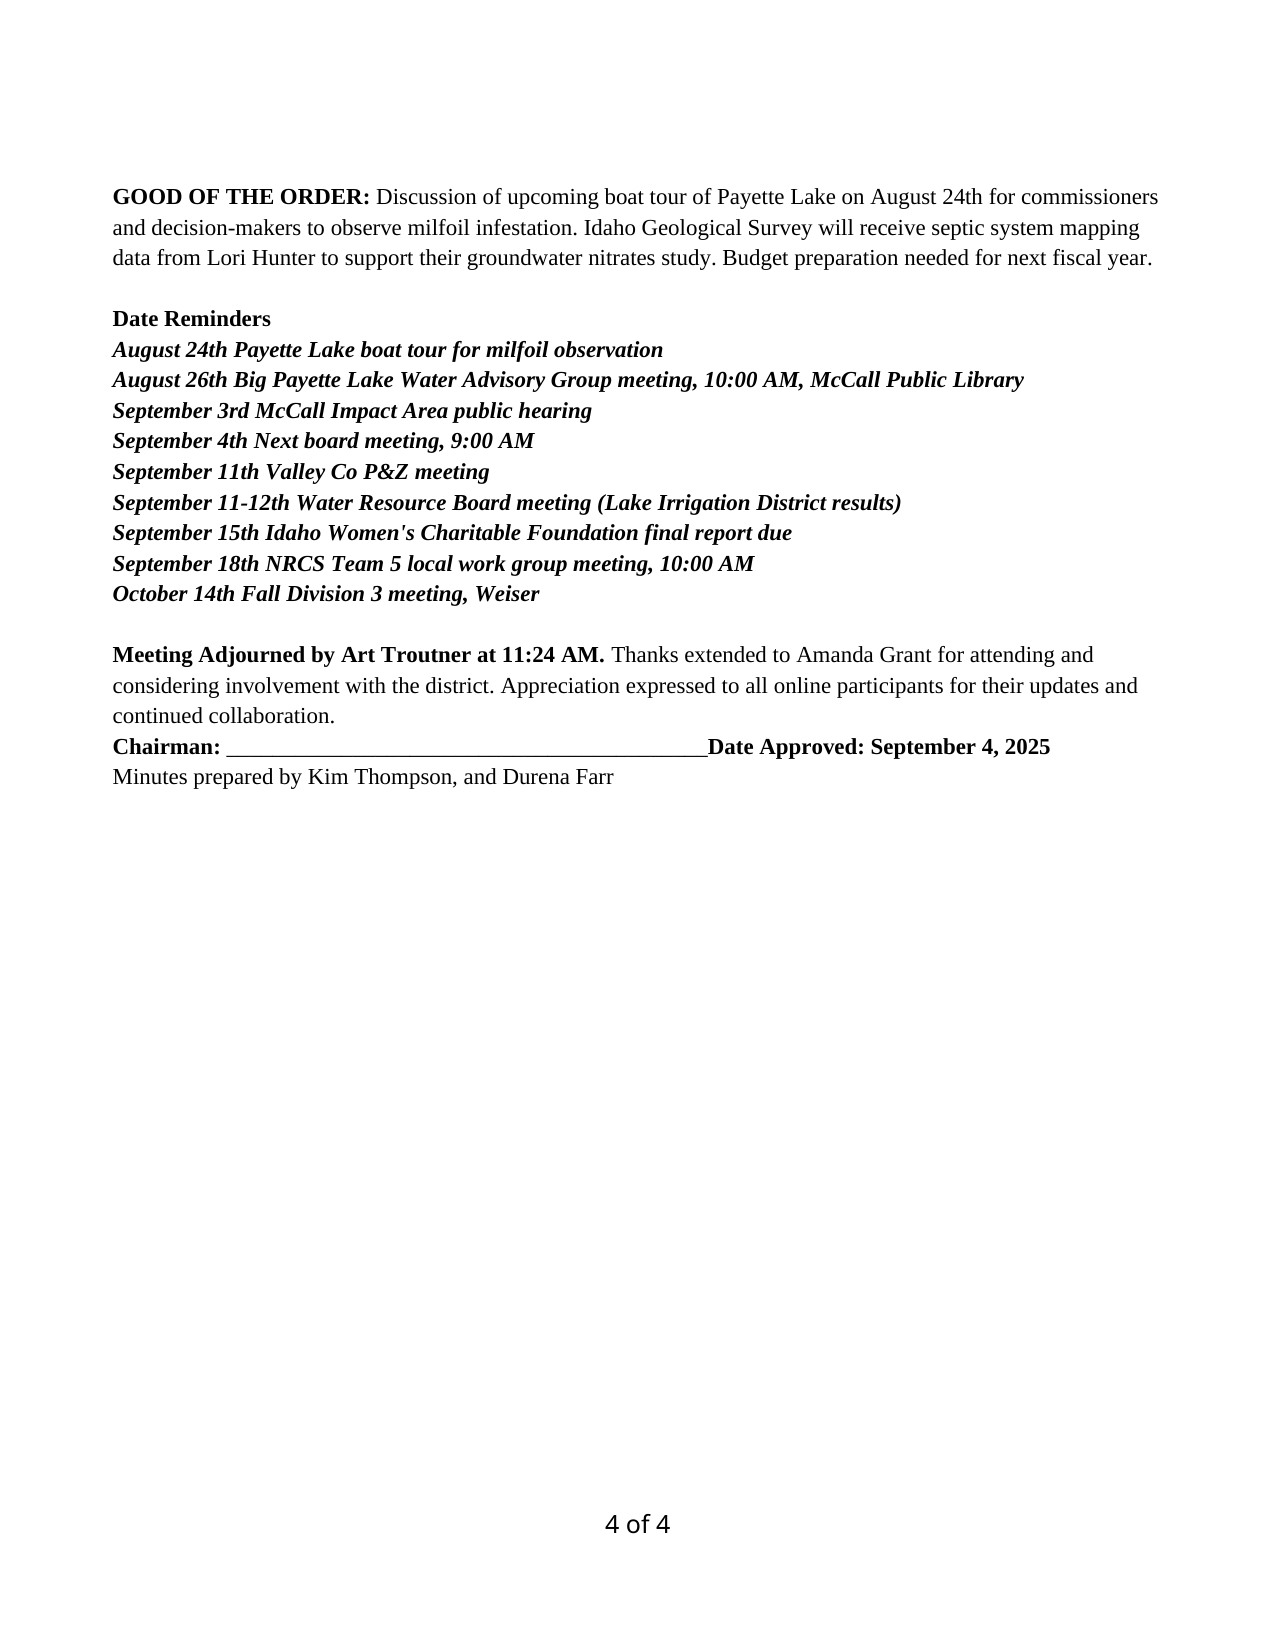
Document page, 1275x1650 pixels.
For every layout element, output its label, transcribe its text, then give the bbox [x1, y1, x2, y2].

text September 15th Idaho Women's Charitable Foundation final report due [112, 519, 1162, 545]
text September 11th Valley Co P&Z meeting [112, 458, 1162, 484]
text October 14th Fall Division 3 meeting, Weiser [112, 580, 1162, 606]
text August 26th Big Payette Lake Water Advisory Group meeting, 10:00 AM, McCall Public Library [112, 366, 1162, 393]
text GOOD OF THE ORDER: Discussion of upcoming boat tour of Payette Lake on August 24th for commissioners and decision-makers to observe milfoil infestation. Idaho Geological Survey will receive septic system mapping data from Lori Hunter to support their groundwater nitrates study. Budget preparation needed for next fiscal year. [112, 183, 1162, 271]
text August 24th Payette Lake boat tour for milfoil observation [112, 336, 1162, 362]
text September 4th Next board meeting, 9:00 AM [112, 427, 1162, 454]
text September 18th NRCS Team 5 local work group meeting, 10:00 AM [112, 549, 1162, 576]
text Date Reminders [112, 305, 1162, 332]
text Chairman: __________________________________________Date Approved: September 4, 2025 Minutes prepared by Kim Thompson, and Durena Farr [112, 733, 1162, 789]
text September 11-12th Water Resource Board meeting (Lake Irrigation District results) [112, 488, 1162, 515]
text Meeting Adjourned by Art Troutner at 11:24 AM. Thanks extended to Amanda Grant for attending and considering involvement with the district. Appreciation expressed to all online participants for their updates and continued collaboration. [112, 641, 1162, 728]
text September 3rd McCall Impact Area public hearing [112, 397, 1162, 423]
